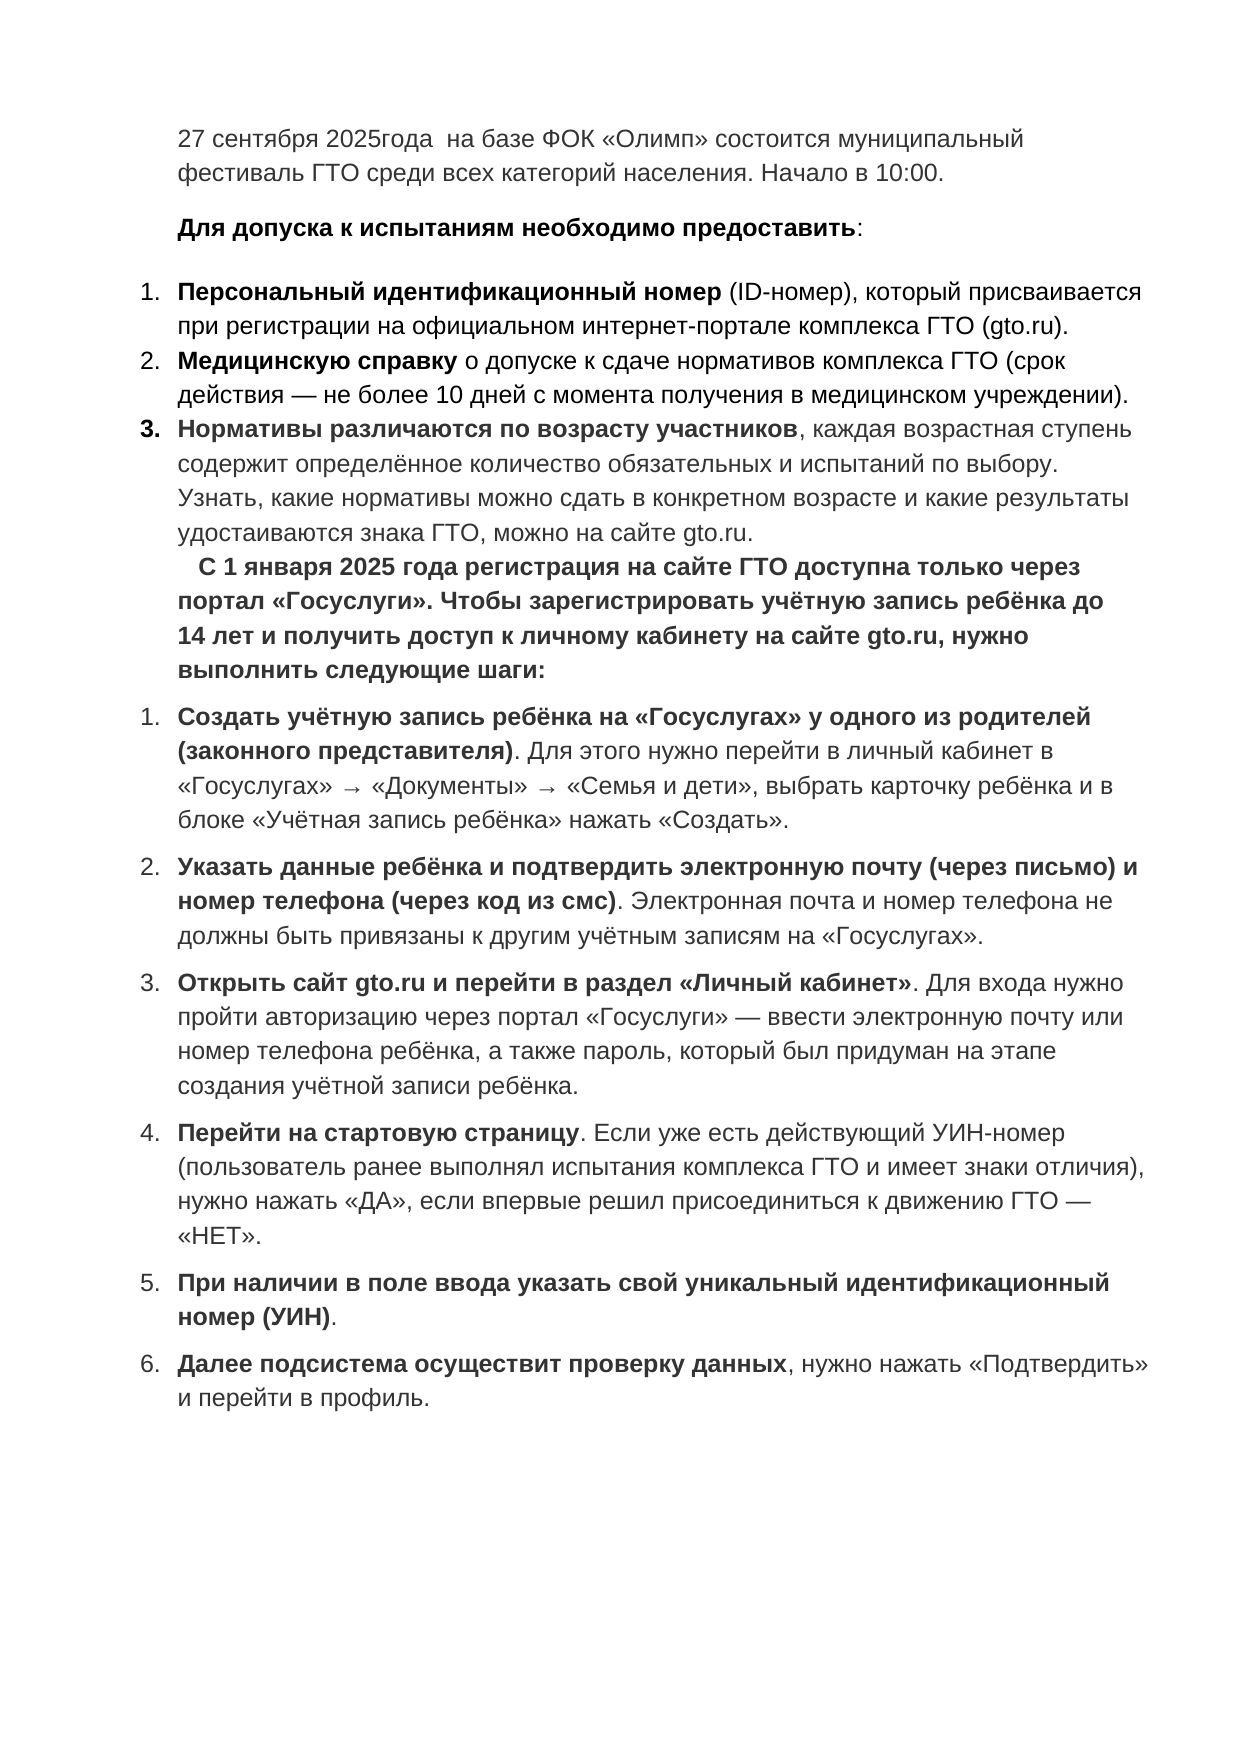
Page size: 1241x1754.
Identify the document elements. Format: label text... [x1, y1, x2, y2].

list Далее подсистема осуществит проверку данных, нужно нажать «Подтвердить» и перейти в профиль. [140, 1343, 1152, 1412]
text Для допуска к испытаниям необходимо предоставить: [177, 208, 1152, 242]
list При наличии в поле ввода указать свой уникальный идентификационный номер (УИН). [140, 1262, 1152, 1331]
list Перейти на стартовую страницу. Если уже есть действующий УИН-номер (пользователь ранее выполнял испытания комплекса ГТО и имеет знаки отличия), нужно нажать «ДА», если впервые решил присоединиться к движению ГТО — «НЕТ». [140, 1112, 1152, 1249]
list Открыть сайт gto.ru и перейти в раздел «Личный кабинет». Для входа нужно пройти авторизацию через портал «Госуслуги» — ввести электронную почту или номер телефона ребёнка, а также пароль, который был придуман на этапе создания учётной записи ребёнка. [140, 962, 1152, 1099]
text 27 сентября 2025года на базе ФОК «Олимп» состоится муниципальный фестиваль ГТО среди всех категорий населения. Начало в 10:00. [177, 118, 1152, 187]
list Персональный идентификационный номер (ID-номер), который присваивается при регистрации на официальном интернет-портале комплекса ГТО (gto.ru). [140, 271, 1152, 340]
list Указать данные ребёнка и подтвердить электронную почту (через письмо) и номер телефона (через код из смс). Электронная почта и номер телефона не должны быть привязаны к другим учётным записям на «Госуслугах». [140, 846, 1152, 949]
list Нормативы различаются по возрасту участников, каждая возрастная ступень содержит определённое количество обязательных и испытаний по выбору. Узнать, какие нормативы можно сдать в конкретном возрасте и какие результаты удостаиваются знака ГТО, можно на сайте gto.ru. С 1 января 2025 года регистрация на сайте ГТО доступна только через портал «Госуслуги». Чтобы зарегистрировать учётную запись ребёнка до 14 лет и получить доступ к личному кабинету на сайте gto.ru, нужно выполнить следующие шаги: [140, 409, 1152, 684]
list Создать учётную запись ребёнка на «Госуслугах» у одного из родителей (законного представителя). Для этого нужно перейти в личный кабинет в «Госуслугах» → «Документы» → «Семья и дети», выбрать карточку ребёнка и в блоке «Учётная запись ребёнка» нажать «Создать». [140, 696, 1152, 834]
list Медицинскую справку о допуске к сдаче нормативов комплекса ГТО (срок действия — не более 10 дней с момента получения в медицинском учреждении). [140, 340, 1152, 409]
